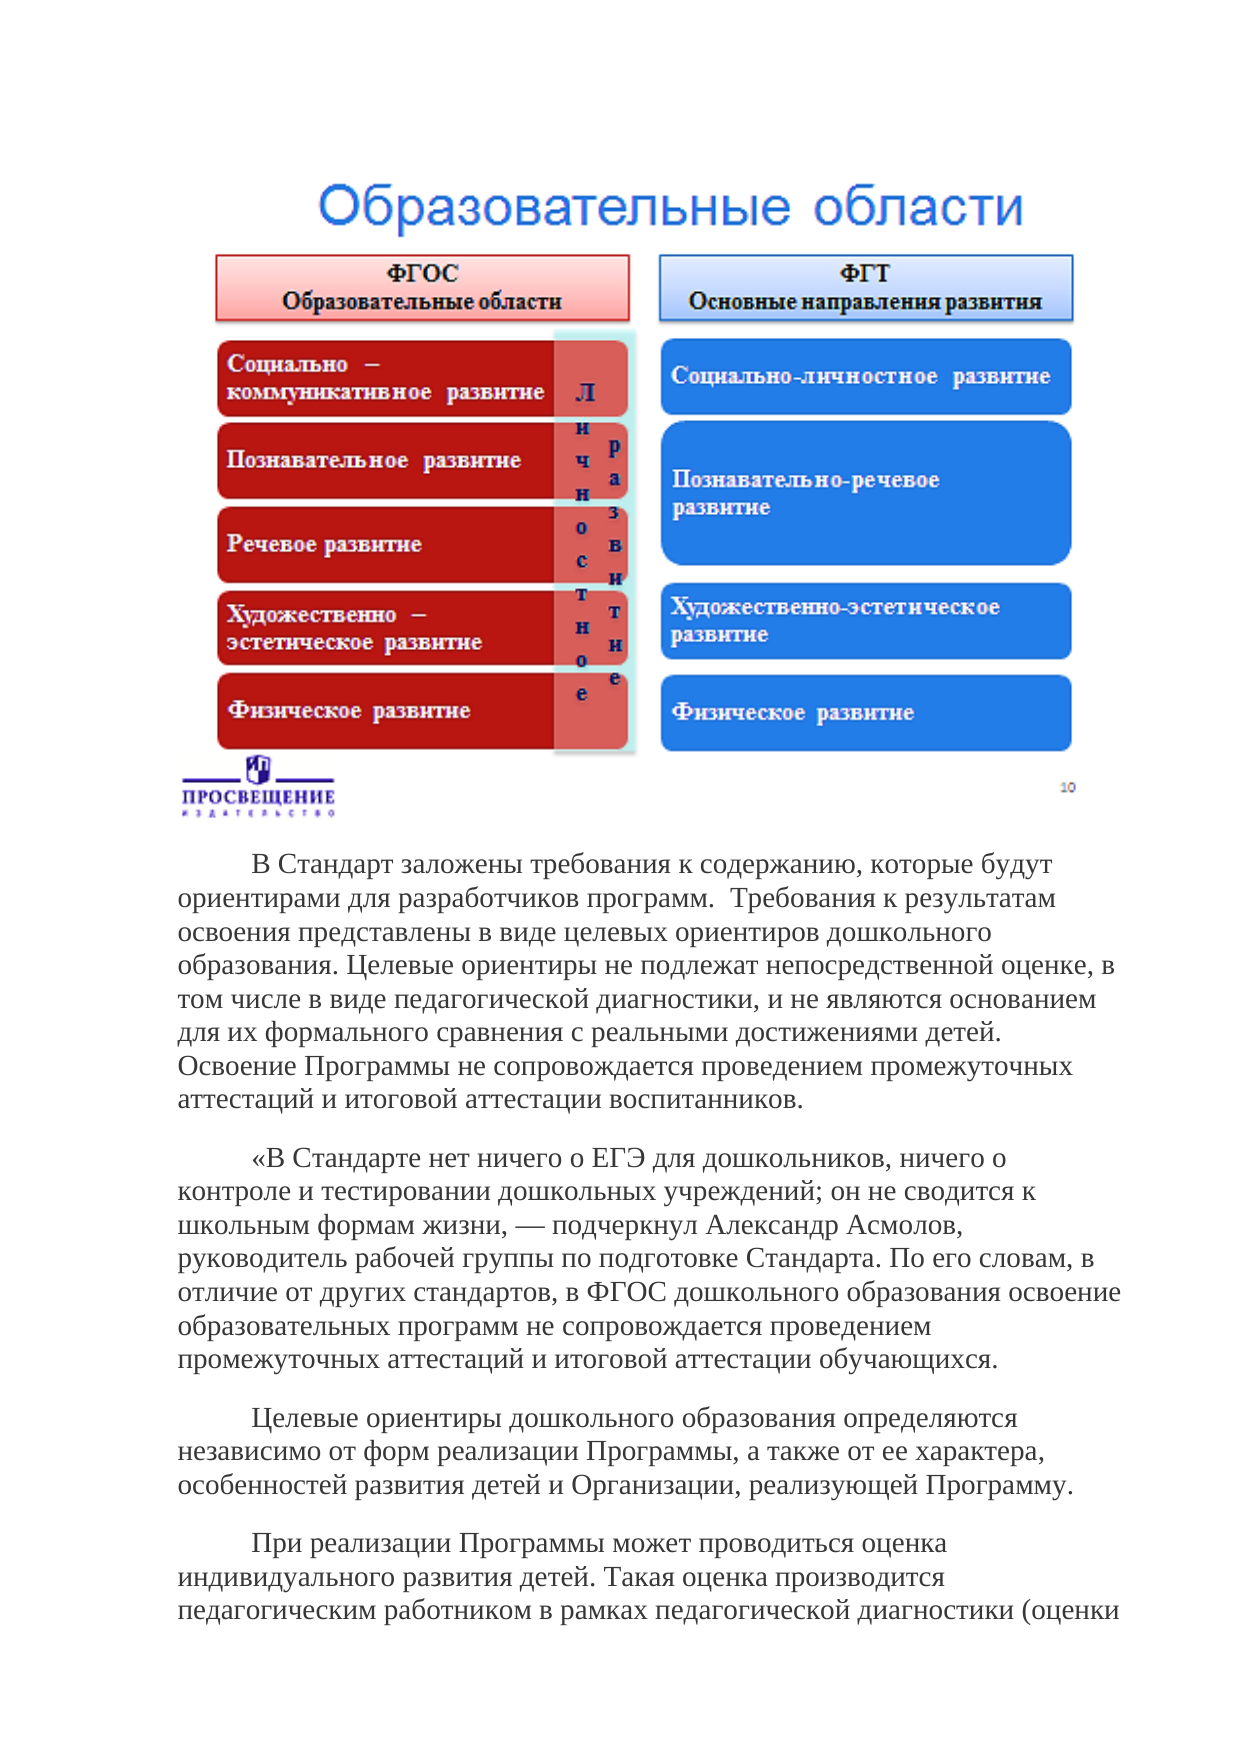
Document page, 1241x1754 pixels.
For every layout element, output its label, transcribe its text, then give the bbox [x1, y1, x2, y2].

text Целевые ориентиры дошкольного образования определяются независимо от форм реализации Программы, а также от ее характера, особенностей развития детей и Организации, реализующей Программу. [177, 1400, 1122, 1500]
picture [177, 118, 1110, 822]
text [177, 1525, 1122, 1626]
text «В Стандарте нет ничего о ЕГЭ для дошкольников, ничего о контроле и тестировании дошкольных учреждений; он не сводится к школьным формам жизни, — подчеркнул Александр Асмолов, руководитель рабочей группы по подготовке Стандарта. По его словам, в отличие от других стандартов, в ФГОС дошкольного образования освоение образовательных программ не сопровождается проведением промежуточных аттестаций и итоговой аттестации обучающихся. [177, 1140, 1122, 1375]
text В Стандарт заложены требования к содержанию, которые будут ориентирами для разработчиков программ. Требования к результатам освоения представлены в виде целевых ориентиров дошкольного образования. Целевые ориентиры не подлежат непосредственной оценке, в том числе в виде педагогической диагностики, и не являются основанием для их формального сравнения с реальными достижениями детей. Освоение Программы не сопровождается проведением промежуточных аттестаций и итоговой аттестации воспитанников. [177, 847, 1122, 1115]
